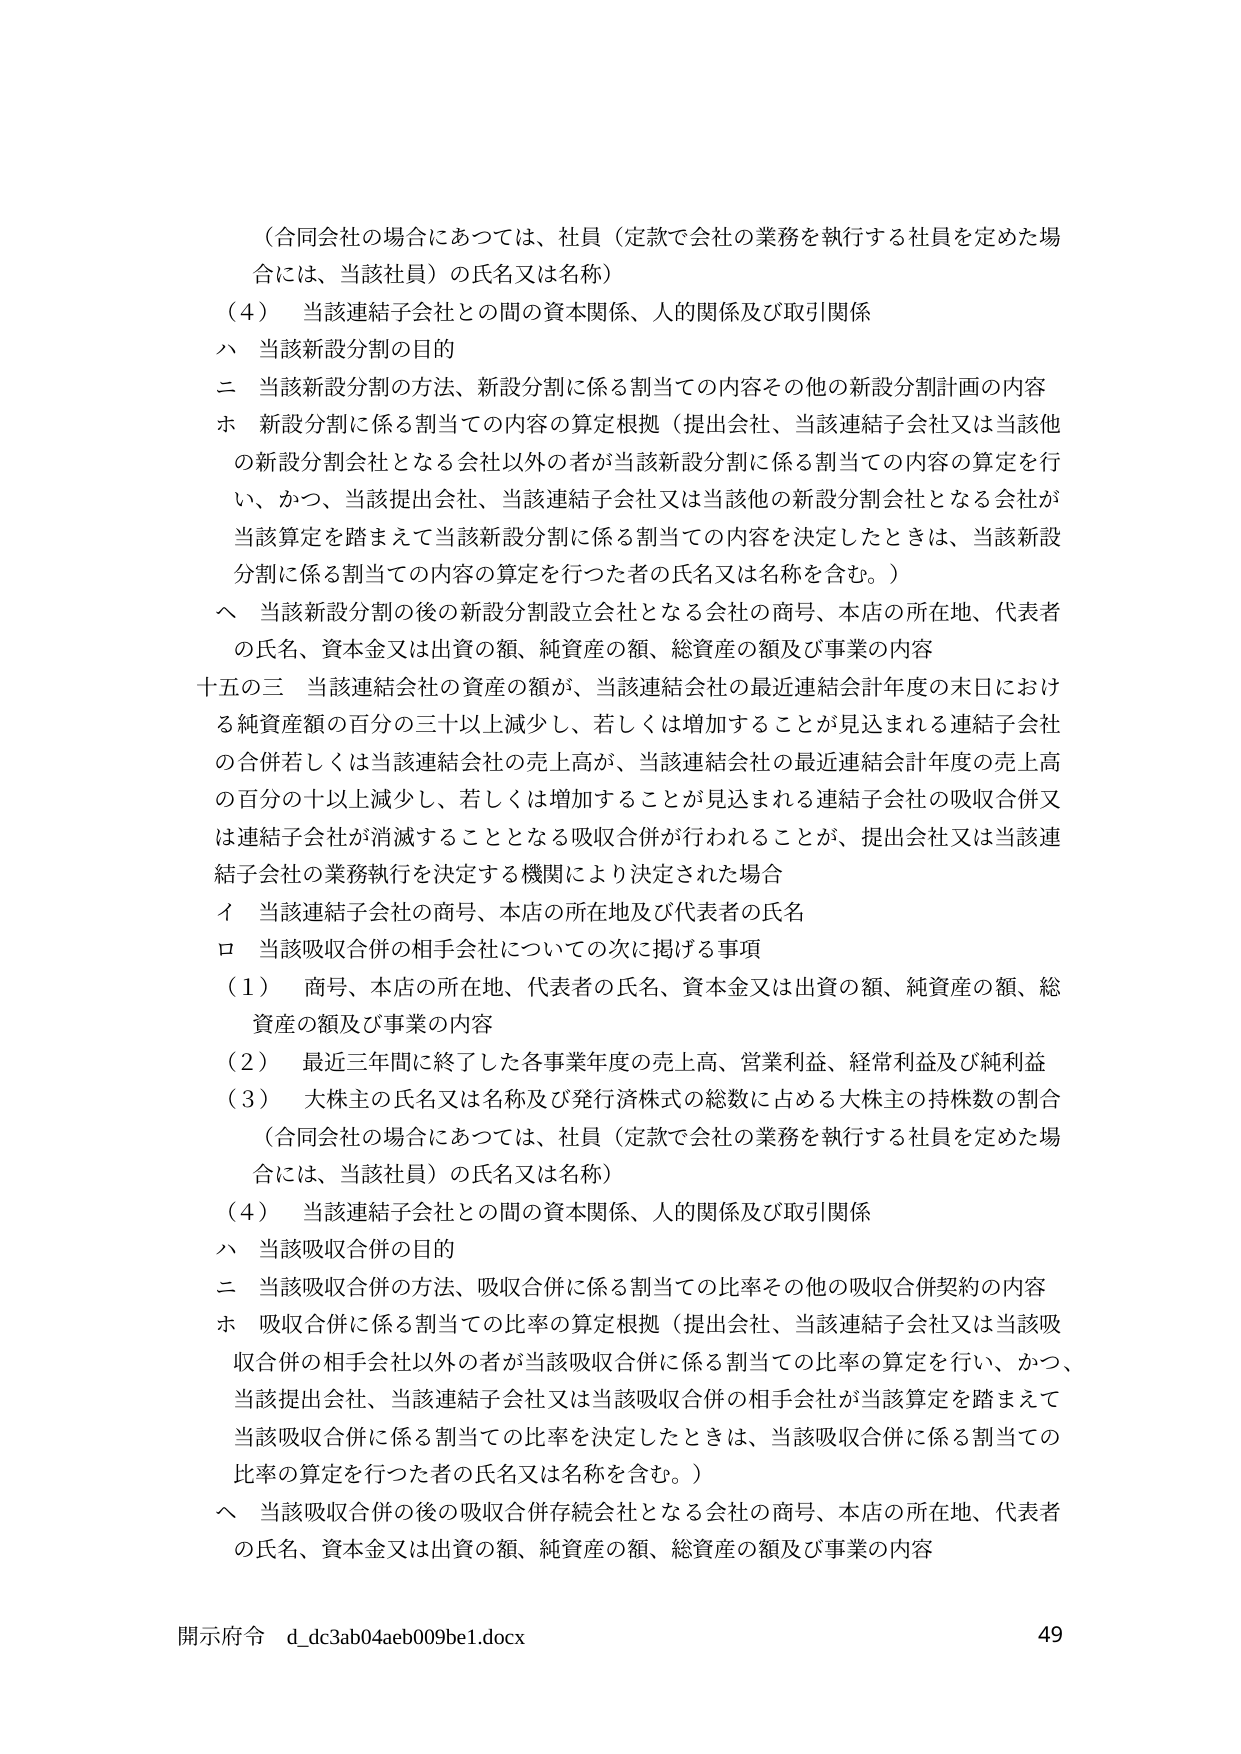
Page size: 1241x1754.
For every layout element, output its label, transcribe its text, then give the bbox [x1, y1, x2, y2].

text （１） 商号、本店の所在地、代表者の氏名、資本金又は出資の額、純資産の額、総資産の額及び事業の内容 [215, 967, 1063, 1042]
text ハ 当該新設分割の目的 [215, 329, 1063, 367]
text （３） 大株主の氏名又は名称及び発行済株式の総数に占める大株主の持株数の割合（合同会社の場合にあつては、社員（定款で会社の業務を執行する社員を定めた場合には、当該社員）の氏名又は名称） [215, 1079, 1063, 1192]
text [215, 217, 1063, 292]
text ヘ 当該吸収合併の後の吸収合併存続会社となる会社の商号、本店の所在地、代表者の氏名、資本金又は出資の額、純資産の額、総資産の額及び事業の内容 [215, 1492, 1063, 1567]
text ホ 吸収合併に係る割当ての比率の算定根拠（提出会社、当該連結子会社又は当該吸収合併の相手会社以外の者が当該吸収合併に係る割当ての比率の算定を行い、かつ、当該提出会社、当該連結子会社又は当該吸収合併の相手会社が当該算定を踏まえて当該吸収合併に係る割当ての比率を決定したときは、当該吸収合併に係る割当ての比率の算定を行つた者の氏名又は名称を含む。） [215, 1304, 1063, 1492]
text ハ 当該吸収合併の目的 [215, 1229, 1063, 1267]
text イ 当該連結子会社の商号、本店の所在地及び代表者の氏名 [215, 892, 1063, 929]
text （２） 最近三年間に終了した各事業年度の売上高、営業利益、経常利益及び純利益 [215, 1042, 1063, 1079]
text ヘ 当該新設分割の後の新設分割設立会社となる会社の商号、本店の所在地、代表者の氏名、資本金又は出資の額、純資産の額、総資産の額及び事業の内容 [215, 592, 1063, 667]
text ロ 当該吸収合併の相手会社についての次に掲げる事項 [215, 929, 1063, 967]
text 十五の三 当該連結会社の資産の額が、当該連結会社の最近連結会計年度の末日における純資産額の百分の三十以上減少し、若しくは増加することが見込まれる連結子会社の合併若しくは当該連結会社の売上高が、当該連結会社の最近連結会計年度の売上高の百分の十以上減少し、若しくは増加することが見込まれる連結子会社の吸収合併又は連結子会社が消滅することとなる吸収合併が行われることが、提出会社又は当該連結子会社の業務執行を決定する機関により決定された場合 [196, 667, 1063, 892]
text ニ 当該吸収合併の方法、吸収合併に係る割当ての比率その他の吸収合併契約の内容 [215, 1267, 1063, 1304]
text ホ 新設分割に係る割当ての内容の算定根拠（提出会社、当該連結子会社又は当該他の新設分割会社となる会社以外の者が当該新設分割に係る割当ての内容の算定を行い、かつ、当該提出会社、当該連結子会社又は当該他の新設分割会社となる会社が当該算定を踏まえて当該新設分割に係る割当ての内容を決定したときは、当該新設分割に係る割当ての内容の算定を行つた者の氏名又は名称を含む。） [215, 404, 1063, 592]
text （４） 当該連結子会社との間の資本関係、人的関係及び取引関係 [215, 1192, 1063, 1229]
text （４） 当該連結子会社との間の資本関係、人的関係及び取引関係 [215, 292, 1063, 329]
text ニ 当該新設分割の方法、新設分割に係る割当ての内容その他の新設分割計画の内容 [215, 367, 1063, 404]
